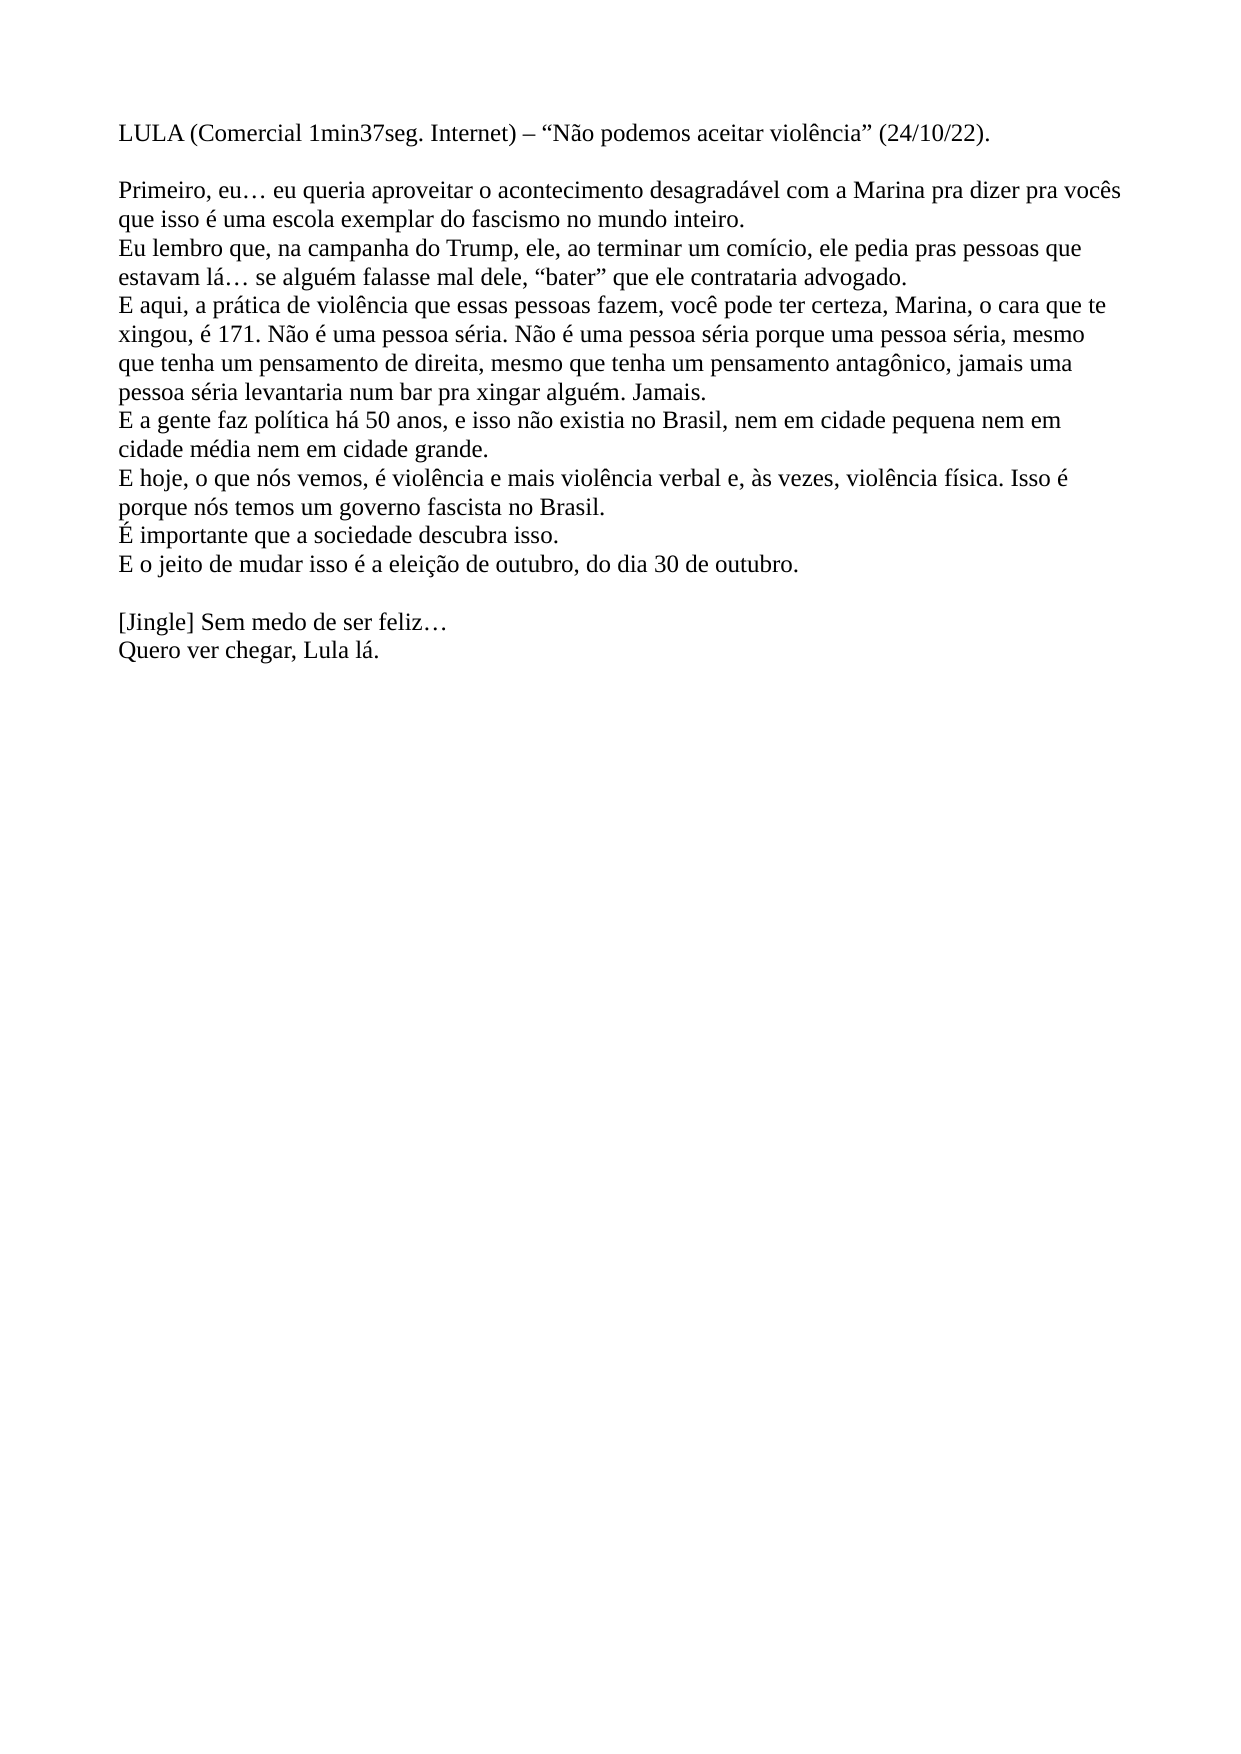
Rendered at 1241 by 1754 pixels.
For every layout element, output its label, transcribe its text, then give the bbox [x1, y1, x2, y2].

text E a gente faz política há 50 anos, e isso não existia no Brasil, nem em cidade pequena nem em cidade média nem em cidade grande. [118, 406, 1122, 463]
text E aqui, a prática de violência que essas pessoas fazem, você pode ter certeza, Marina, o cara que te xingou, é 171. Não é uma pessoa séria. Não é uma pessoa séria porque uma pessoa séria, mesmo que tenha um pensamento de direita, mesmo que tenha um pensamento antagônico, jamais uma pessoa séria levantaria num bar pra xingar alguém. Jamais. [118, 291, 1122, 406]
text Quero ver chegar, Lula lá. [118, 636, 1122, 664]
text [Jingle] Sem medo de ser feliz… [118, 607, 1122, 636]
text Primeiro, eu… eu queria aproveitar o acontecimento desagradável com a Marina pra dizer pra vocês que isso é uma escola exemplar do fascismo no mundo inteiro. [118, 176, 1122, 233]
text E o jeito de mudar isso é a eleição de outubro, do dia 30 de outubro. [118, 549, 1122, 578]
text É importante que a sociedade descubra isso. [118, 521, 1122, 549]
text LULA (Comercial 1min37seg. Internet) – “Não podemos aceitar violência” (24/10/22). [118, 118, 1122, 147]
text Eu lembro que, na campanha do Trump, ele, ao terminar um comício, ele pedia pras pessoas que estavam lá… se alguém falasse mal dele, “bater” que ele contrataria advogado. [118, 233, 1122, 291]
text E hoje, o que nós vemos, é violência e mais violência verbal e, às vezes, violência física. Isso é porque nós temos um governo fascista no Brasil. [118, 463, 1122, 521]
